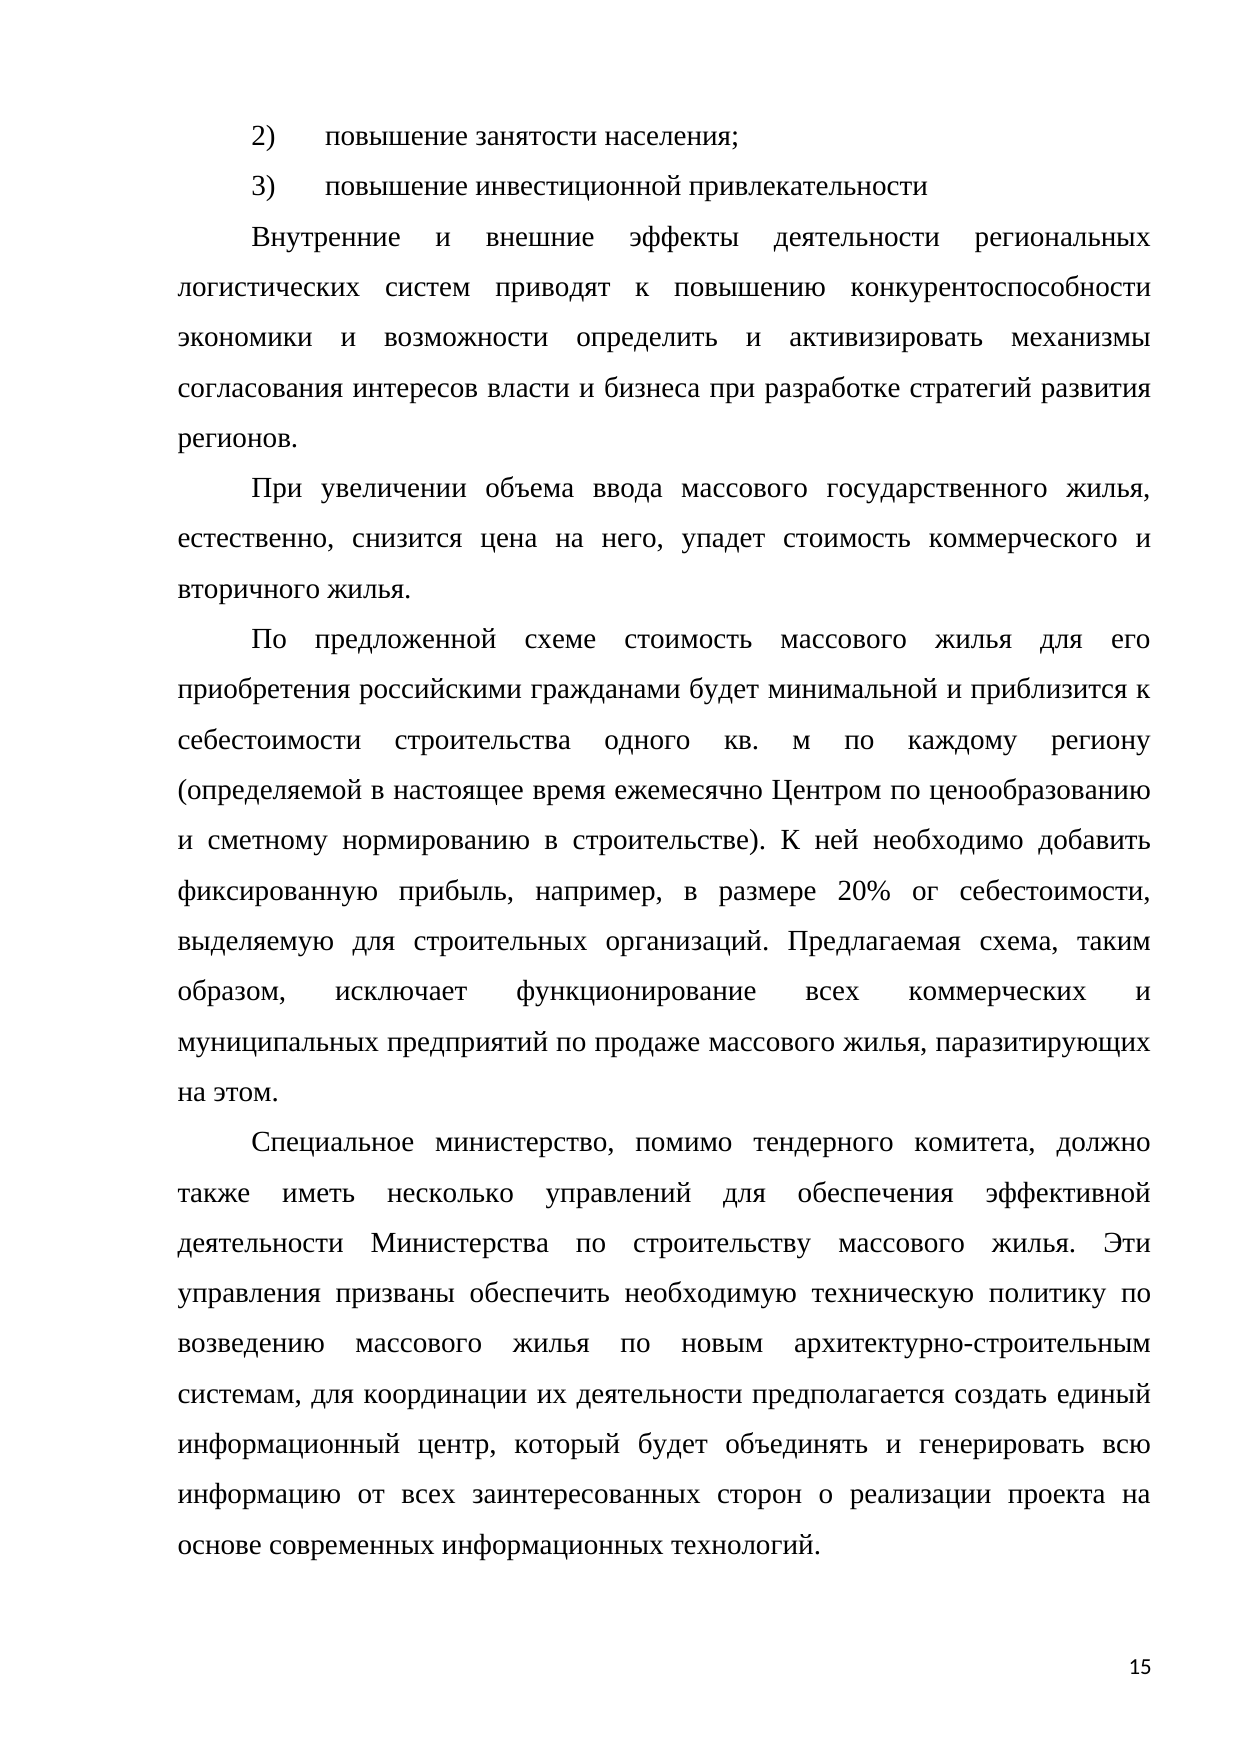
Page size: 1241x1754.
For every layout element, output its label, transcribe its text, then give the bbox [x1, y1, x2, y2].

text Специальное министерство, помимо тендерного комитета, должно также иметь несколько управлений для обеспечения эффективной деятельности Министерства по строительству массового жилья. Эти управления призваны обеспечить необходимую техническую политику по возведению массового жилья по новым архитектурно-строительным системам, для координации их деятельности предполагается создать единый информационный центр, который будет объединять и генерировать всю информацию от всех заинтересованных сторон о реализации проекта на основе современных информационных технологий. [177, 1124, 1152, 1560]
text При увеличении объема ввода массового государственного жилья, естественно, снизится цена на него, упадет стоимость коммерческого и вторичного жилья. [177, 470, 1152, 604]
text По предложенной схеме стоимость массового жилья для его приобретения российскими гражданами будет минимальной и приблизится к себестоимости строительства одного кв. м по каждому региону (определяемой в настоящее время ежемесячно Центром по ценообразованию и сметному нормированию в строительстве). К ней необходимо добавить фиксированную прибыль, например, в размере 20% ог себестоимости, выделяемую для строительных организаций. Предлагаемая схема, таким образом, исключает функционирование всех коммерческих и муниципальных предприятий по продаже массового жилья, паразитирующих на этом. [177, 621, 1152, 1108]
text Внутренние и внешние эффекты деятельности региональных логистических систем приводят к повышению конкурентоспособности экономики и возможности определить и активизировать механизмы согласования интересов власти и бизнеса при разработке стратегий развития регионов. [177, 219, 1152, 453]
list повышение занятости населения; [177, 118, 1152, 152]
list повышение инвестиционной привлекательности [177, 168, 1152, 202]
